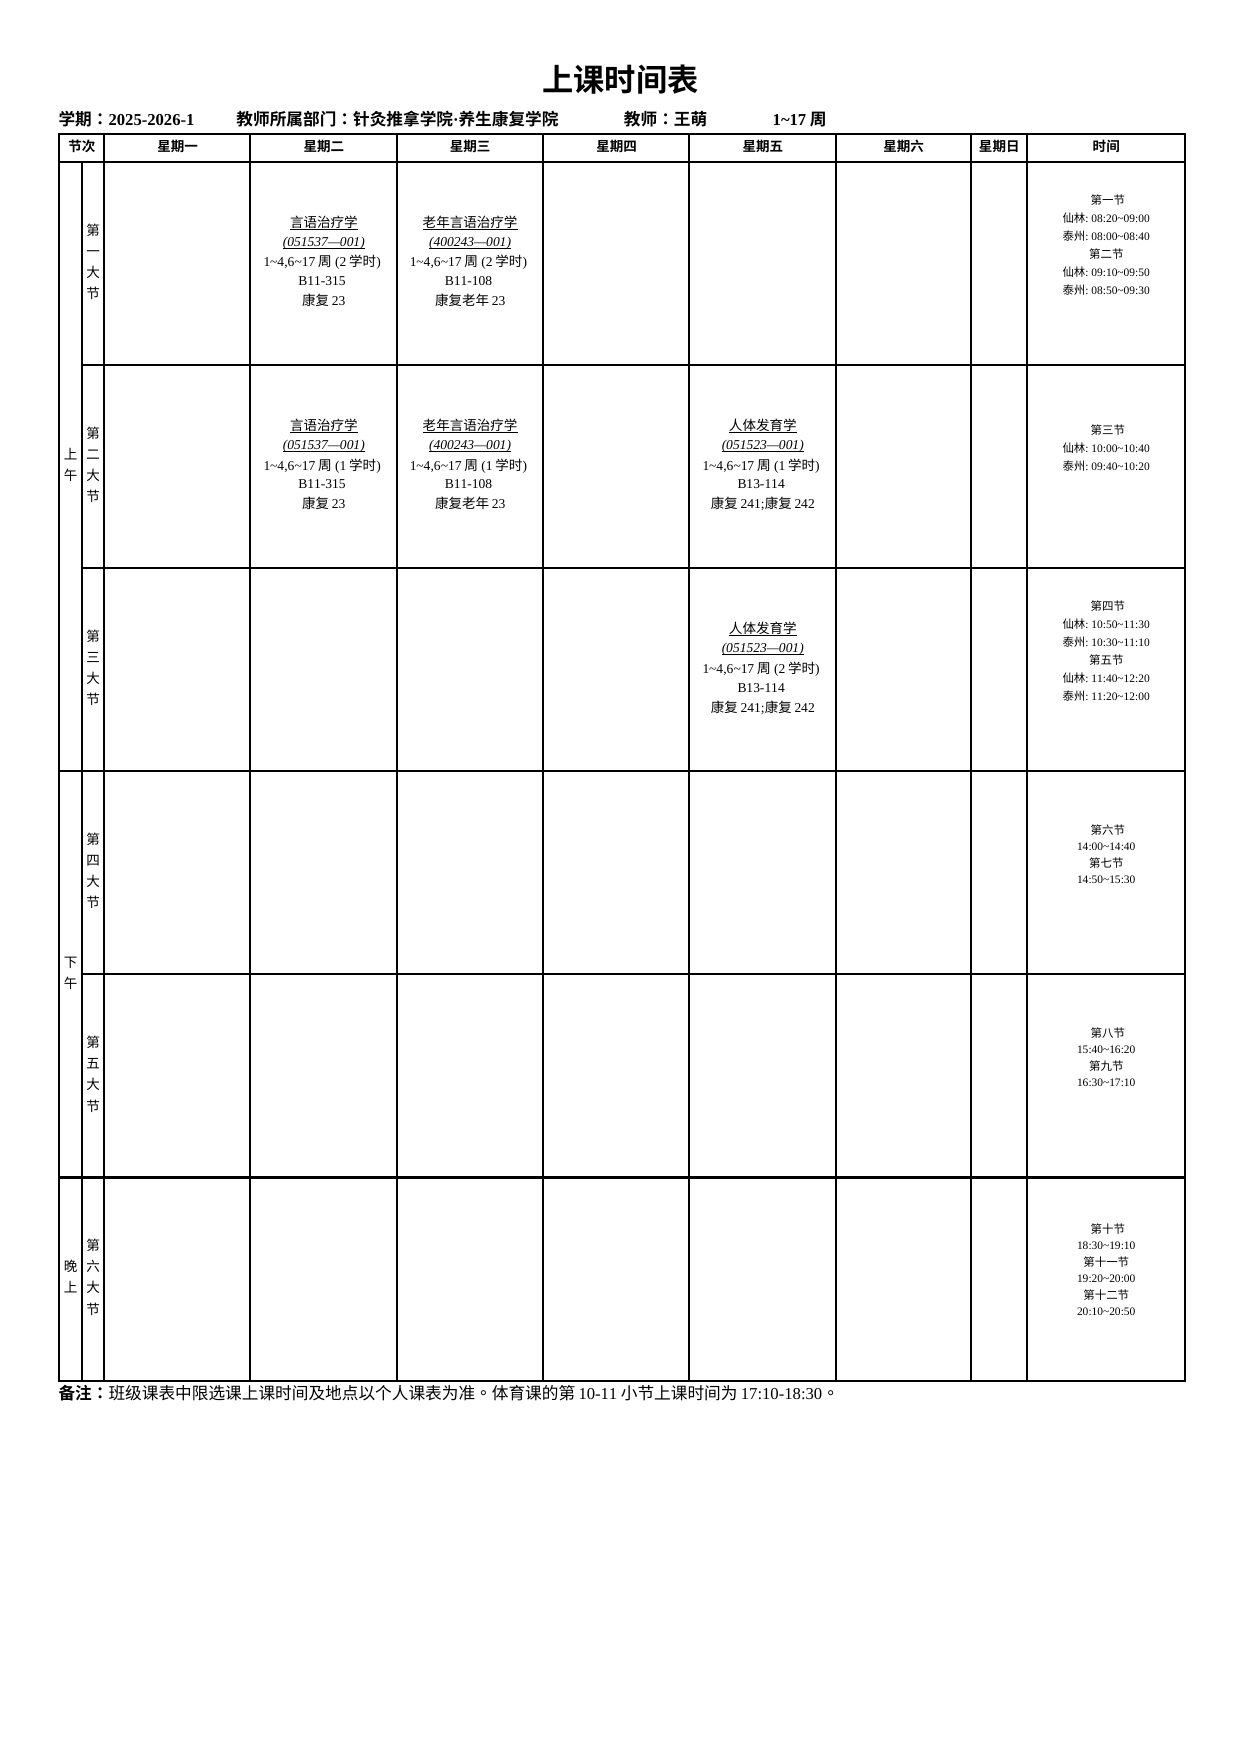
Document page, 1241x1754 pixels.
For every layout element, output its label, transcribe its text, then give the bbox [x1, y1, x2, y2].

table_cell [105, 366, 249, 567]
table_cell [398, 975, 542, 1176]
table_header 节次 [60, 135, 103, 161]
table_cell [251, 772, 396, 973]
table_cell [972, 772, 1026, 973]
table_header 星期二 [251, 135, 396, 161]
table_cell [105, 569, 249, 770]
table_cell [544, 163, 688, 364]
table_cell 第六节 14:00~14:40 第七节 14:50~15:30 [1028, 772, 1184, 973]
table_cell [251, 1179, 396, 1379]
table_cell [398, 772, 542, 973]
table_header 星期五 [690, 135, 835, 161]
table_cell [105, 772, 249, 973]
table_cell [972, 163, 1026, 364]
table_cell [837, 163, 970, 364]
table_cell 第一节 仙林: 08:20~09:00 泰州: 08:00~08:40 第二节 仙林: 09:10~09:50 泰州: 08:50~09:30 [1028, 163, 1184, 364]
table_cell 人体发育学 (051523—001) 1~4,6~17周 (2学时) B13-114 康复241;康复242 [690, 569, 835, 770]
table_cell 第三大节 [83, 569, 103, 770]
table_cell 第八节 15:40~16:20 第九节 16:30~17:10 [1028, 975, 1184, 1176]
table_cell [544, 975, 688, 1176]
table_cell 第三节 仙林: 10:00~10:40 泰州: 09:40~10:20 [1028, 366, 1184, 567]
table_cell [690, 163, 835, 364]
table_header 星期六 [837, 135, 970, 161]
table_cell [398, 1179, 542, 1379]
text 上课时间表 [58, 58, 1182, 101]
table_cell 言语治疗学 (051537—001) 1~4,6~17周 (1学时) B11-315 康复23 [251, 366, 396, 567]
table_cell [837, 569, 970, 770]
table_header 星期一 [105, 135, 249, 161]
table_cell [398, 569, 542, 770]
table_cell 老年言语治疗学 (400243—001) 1~4,6~17周 (2学时) B11-108 康复老年23 [398, 163, 542, 364]
text 备注：班级课表中限选课上课时间及地点以个人课表为准。体育课的第10-11小节上课时间为17:10-18:30。 [58, 1382, 1182, 1404]
table_cell [837, 772, 970, 973]
table_cell 晚上 [60, 1179, 81, 1379]
table_cell [105, 163, 249, 364]
table_cell 第五大节 [83, 975, 103, 1176]
table_cell [544, 1179, 688, 1379]
table_cell 人体发育学 (051523—001) 1~4,6~17周 (1学时) B13-114 康复241;康复242 [690, 366, 835, 567]
table_cell 第二大节 [83, 366, 103, 567]
table_cell [251, 569, 396, 770]
table_cell [972, 569, 1026, 770]
table_cell 第十节 18:30~19:10 第十一节 19:20~20:00 第十二节 20:10~20:50 [1028, 1179, 1184, 1379]
table_cell [544, 772, 688, 973]
table_header 星期四 [544, 135, 688, 161]
table_cell 第四节 仙林: 10:50~11:30 泰州: 10:30~11:10 第五节 仙林: 11:40~12:20 泰州: 11:20~12:00 [1028, 569, 1184, 770]
table_cell [972, 366, 1026, 567]
table_cell 下午 [60, 772, 81, 1176]
table_cell [690, 1179, 835, 1379]
text 学期：2025-2026-1 教师所属部门：针灸推拿学院·养生康复学院 教师：王萌 1~17周 [58, 107, 1182, 130]
table_cell 第六大节 [83, 1179, 103, 1379]
table_cell [105, 975, 249, 1176]
table_cell 第一大节 [83, 163, 103, 364]
table_cell [837, 975, 970, 1176]
table_cell [837, 1179, 970, 1379]
table_cell [544, 569, 688, 770]
table_cell [972, 975, 1026, 1176]
table_header 时间 [1028, 135, 1184, 161]
table_cell [105, 1179, 249, 1379]
table_cell [972, 1179, 1026, 1379]
table_cell [251, 975, 396, 1176]
table_cell 第四大节 [83, 772, 103, 973]
table_header 星期三 [398, 135, 542, 161]
table_cell [544, 366, 688, 567]
table_cell [837, 366, 970, 567]
table_cell [690, 975, 835, 1176]
table_cell 上午 [60, 163, 81, 770]
table_cell 老年言语治疗学 (400243—001) 1~4,6~17周 (1学时) B11-108 康复老年23 [398, 366, 542, 567]
table_header 星期日 [972, 135, 1026, 161]
table_cell 言语治疗学 (051537—001) 1~4,6~17周 (2学时) B11-315 康复23 [251, 163, 396, 364]
table_cell [690, 772, 835, 973]
